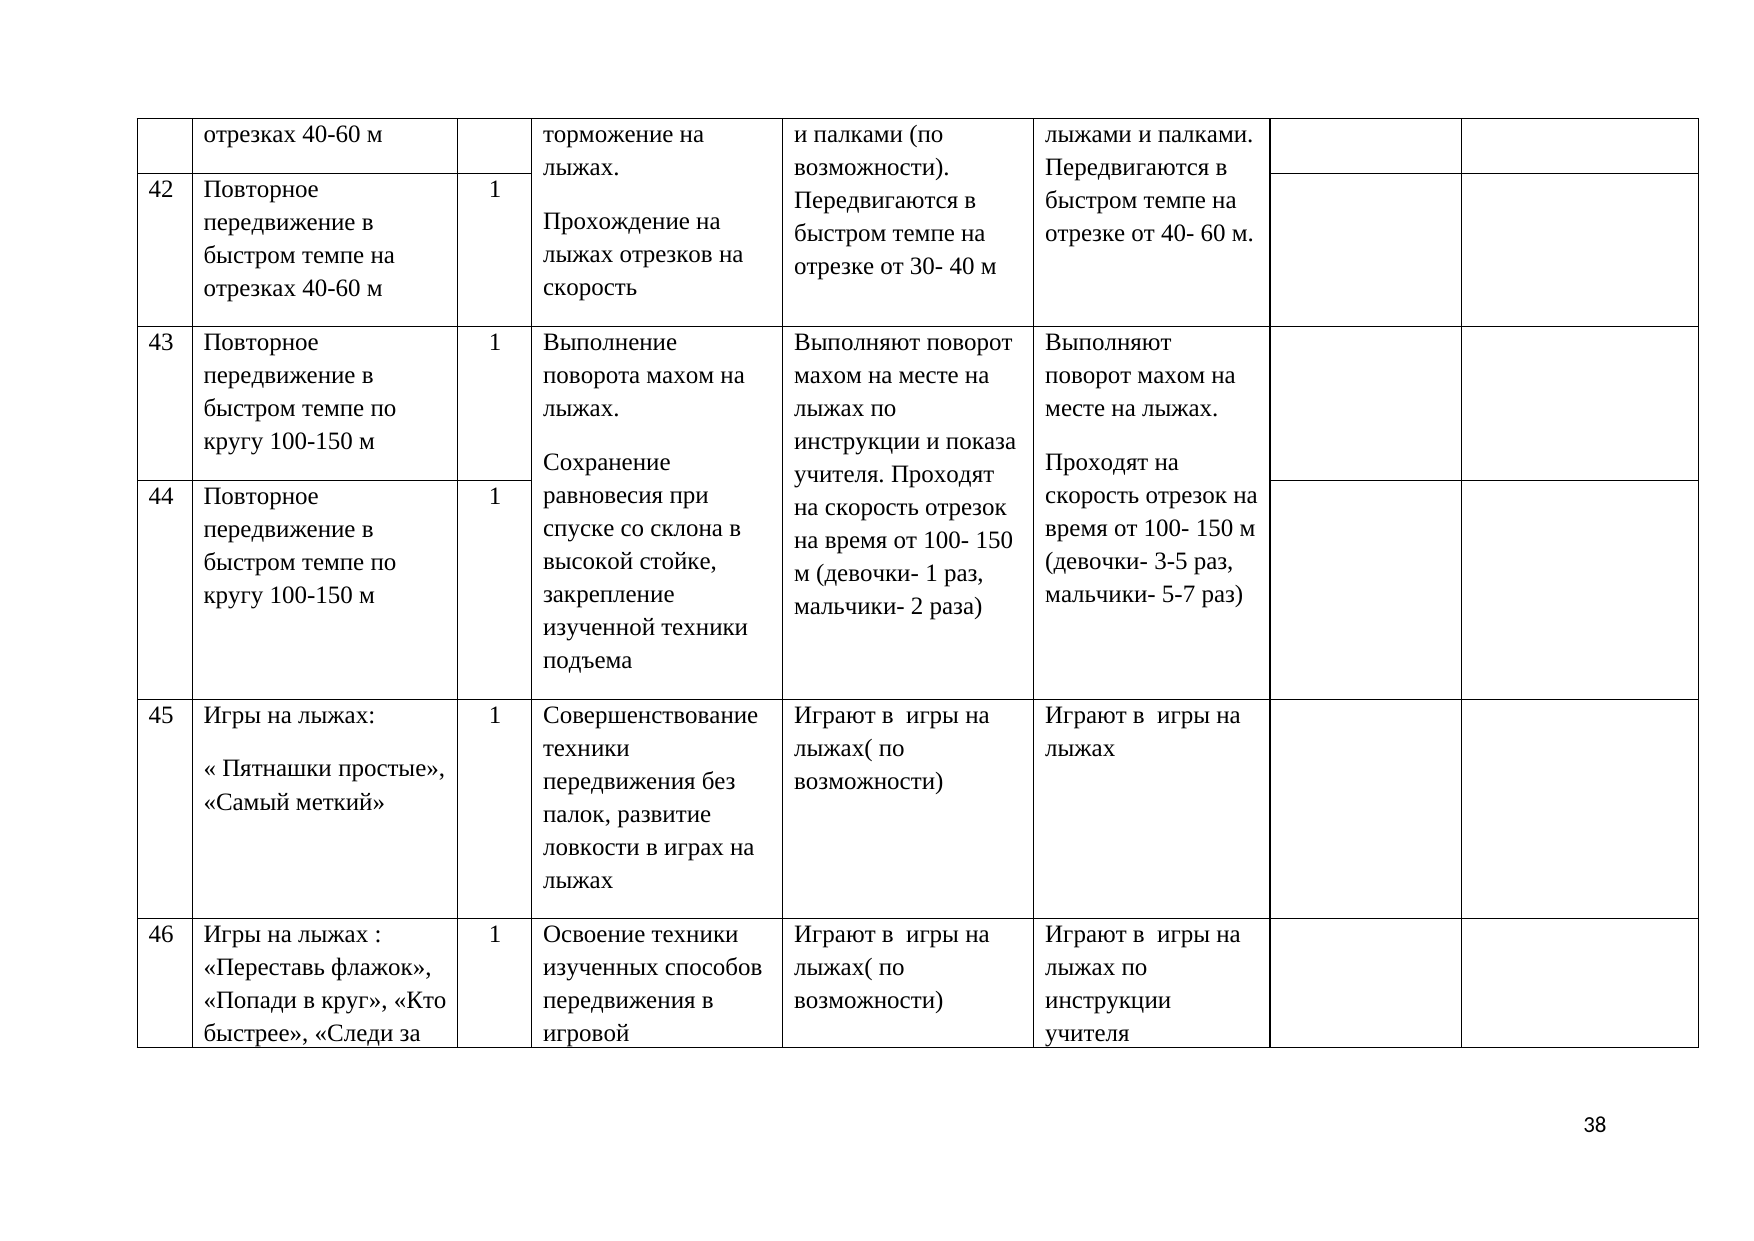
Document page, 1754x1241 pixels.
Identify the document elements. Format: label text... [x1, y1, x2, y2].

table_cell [1034, 119, 1269, 326]
table_cell Выполняют поворот махом на месте на лыжах. Проходят на скорость отрезок на время от 100- 150 м (девочки- 3-5 раз, мальчики- 5-7 раз) [1034, 327, 1269, 699]
table_cell 44 [138, 481, 192, 699]
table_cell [783, 919, 1033, 1047]
table_cell 1 [458, 700, 531, 918]
table_cell 1 [458, 174, 531, 326]
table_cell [1034, 919, 1269, 1047]
table_cell [1462, 119, 1698, 173]
table_cell Повторное передвижение в быстром темпе по кругу 100-150 м [193, 481, 457, 699]
table_cell Повторное передвижение в быстром темпе по кругу 100-150 м [193, 327, 457, 480]
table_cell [783, 119, 1033, 326]
table_cell [1462, 919, 1698, 1047]
table_cell [1462, 700, 1698, 918]
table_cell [532, 119, 782, 326]
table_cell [532, 919, 782, 1047]
table_cell 42 [138, 174, 192, 326]
table_cell [1462, 327, 1698, 480]
table_cell [1462, 174, 1698, 326]
table_cell Играют в игры на лыжах( по возможности) [783, 700, 1033, 918]
table_cell 1 [458, 119, 531, 173]
table_cell 1 [458, 481, 531, 699]
table_cell 45 [138, 700, 192, 918]
table_cell [1271, 481, 1461, 699]
table_cell [1271, 174, 1461, 326]
table_cell Играют в игры на лыжах [1034, 700, 1269, 918]
table_cell [1271, 327, 1461, 480]
table_cell 1 [458, 327, 531, 480]
table_cell Выполнение поворота махом на лыжах. Сохранение равновесия при спуске со склона в высокой стойке, закрепление изученной техники подъема [532, 327, 782, 699]
table_cell [1462, 481, 1698, 699]
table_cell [193, 919, 457, 1047]
table_cell 41 [138, 119, 192, 173]
table_cell 1 [458, 919, 531, 1047]
table_cell [1271, 700, 1461, 918]
table_cell [1271, 919, 1461, 1047]
table_cell 43 [138, 327, 192, 480]
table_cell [193, 174, 457, 326]
table_cell Совершенствование техники передвижения без палок, развитие ловкости в играх на лыжах [532, 700, 782, 918]
table_cell Игры на лыжах: « Пятнашки простые», «Самый меткий» [193, 700, 457, 918]
table_cell 46 [138, 919, 192, 1047]
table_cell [193, 119, 457, 173]
table_cell Выполняют поворот махом на месте на лыжах по инструкции и показа учителя. Проходят на скорость отрезок на время от 100- 150 м (девочки- 1 раз, мальчики- 2 раза) [783, 327, 1033, 699]
table_cell [1271, 119, 1461, 173]
